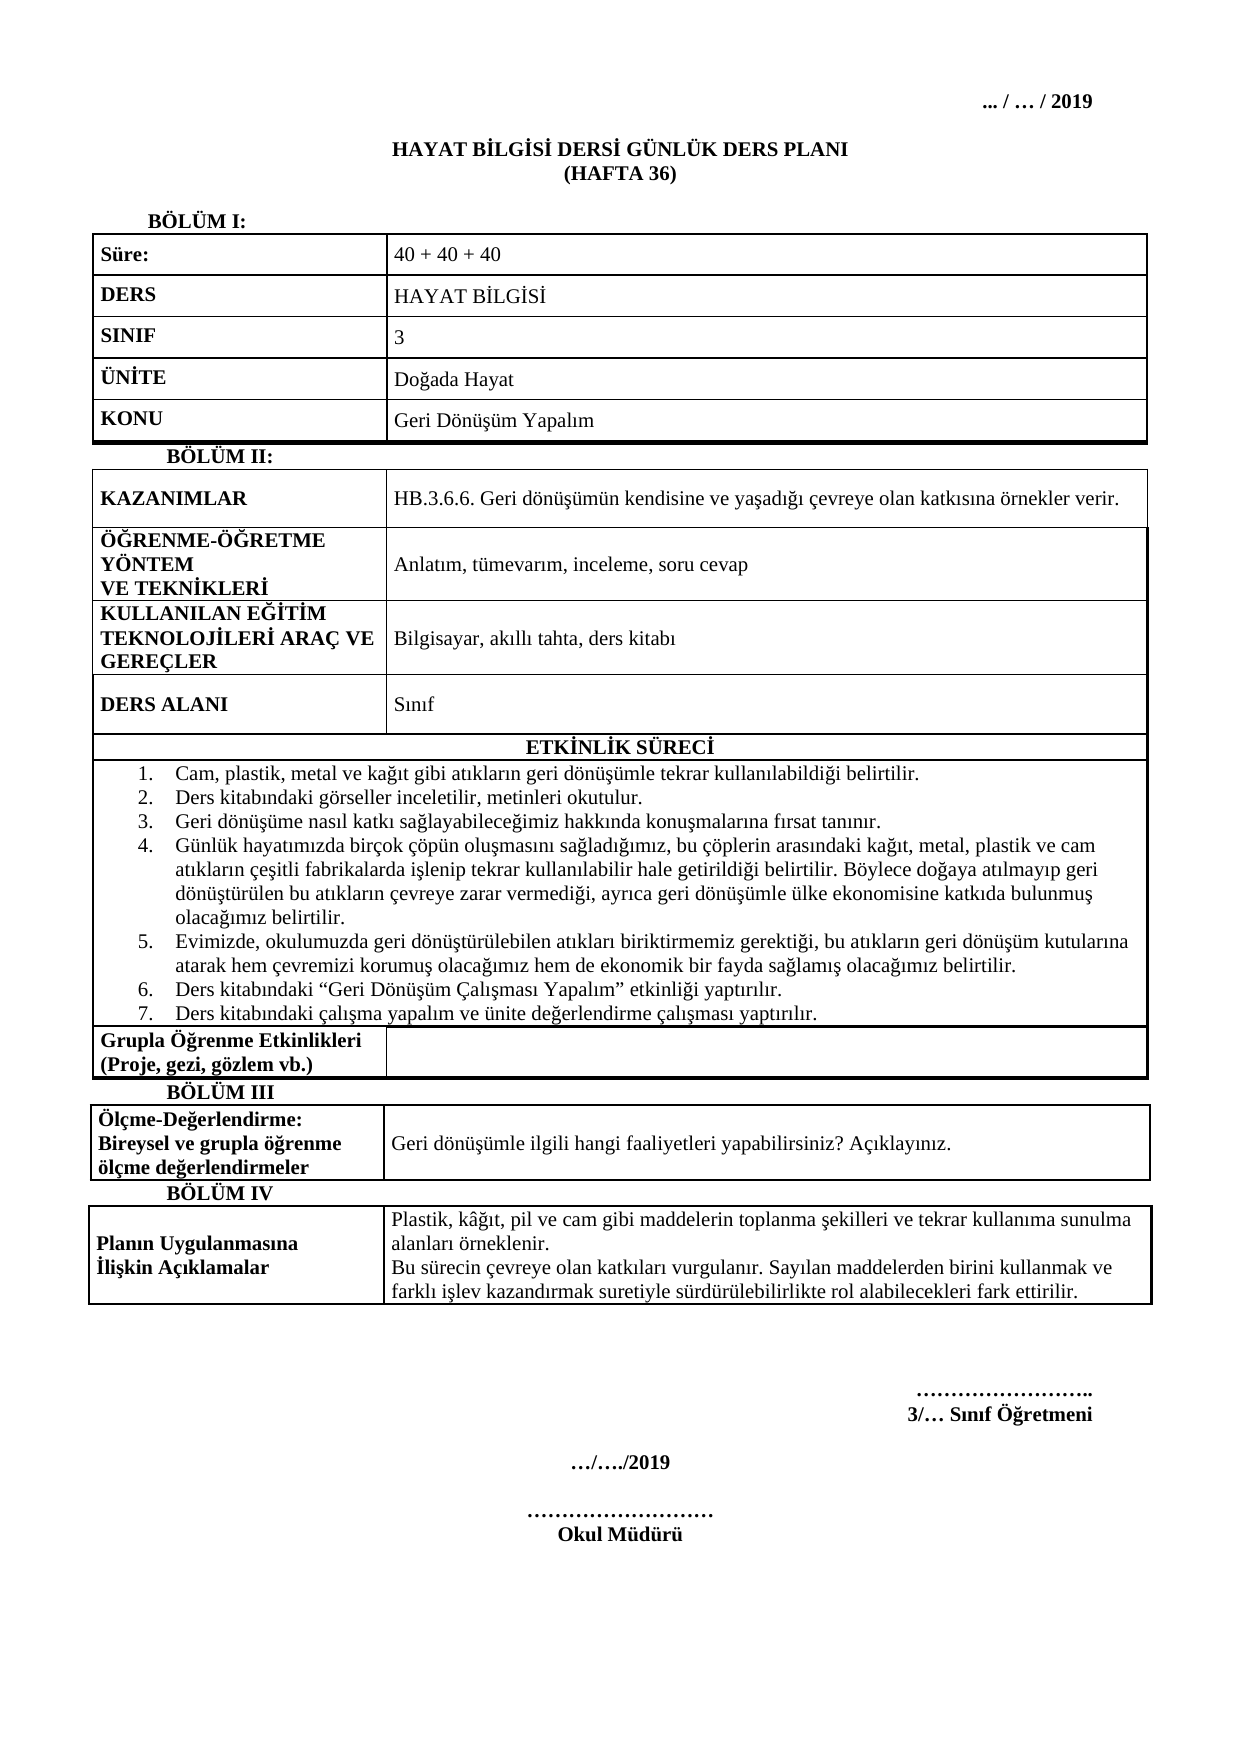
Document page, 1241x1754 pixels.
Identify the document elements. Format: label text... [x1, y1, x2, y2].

table_cell SINIF [94, 317, 386, 357]
text …………………….. [148, 1377, 1092, 1401]
text …/…./2019 [148, 1449, 1092, 1474]
table_header 40 + 40 + 40 [388, 235, 1146, 274]
table_cell [387, 1028, 1146, 1076]
table_header Planın Uygulanmasına İlişkin Açıklamalar [90, 1207, 383, 1303]
table_cell Cam, plastik, metal ve kağıt gibi atıkların geri dönüşümle tekrar kullanılabildiği belirtilir. Ders kitabındaki görseller inceletilir, metinleri okutulur. Geri dönüşüme nasıl katkı sağlayabileceğimiz hakkında konuşmalarına fırsat tanınır. Günlük hayatımızda birçok çöpün oluşmasını sağladığımız, bu çöplerin arasındaki kağıt, metal, plastik ve cam atıkların çeşitli fabrikalarda işlenip tekrar kullanılabilir hale getirildiği belirtilir. Böylece doğaya atılmayıp geri dönüştürülen bu atıkların çevreye zarar vermediği, ayrıca geri dönüşümle ülke ekonomisine katkıda bulunmuş olacağımız belirtilir. Evimizde, okulumuzda geri dönüştürülebilen atıkları biriktirmemiz gerektiği, bu atıkların geri dönüşüm kutularına atarak hem çevremizi korumuş olacağımız hem de ekonomik bir fayda sağlamış olacağımız belirtilir. Ders kitabındaki “Geri Dönüşüm Çalışması Yapalım” etkinliği yaptırılır. Ders kitabındaki çalışma yapalım ve ünite değerlendirme çalışması yaptırılır. [94, 761, 1146, 1025]
table_cell KONU [94, 400, 386, 440]
table_cell DERS ALANI [94, 675, 386, 733]
table_cell Bilgisayar, akıllı tahta, ders kitabı [387, 601, 1146, 673]
table_cell KULLANILAN EĞİTİM TEKNOLOJİLERİ ARAÇ VE GEREÇLER [93, 601, 386, 673]
table_cell Anlatım, tümevarım, inceleme, soru cevap [387, 528, 1146, 600]
text ……………………… [148, 1498, 1092, 1522]
table_header Süre: [94, 235, 386, 274]
table_cell ÜNİTE [94, 359, 386, 398]
table_header KAZANIMLAR [93, 470, 386, 527]
table_cell HAYAT BİLGİSİ [388, 276, 1146, 316]
text (HAFTA 36) [148, 161, 1092, 185]
text HAYAT BİLGİSİ DERSİ GÜNLÜK DERS PLANI [148, 137, 1092, 161]
text ... / … / 2019 [148, 89, 1092, 113]
table_header HB.3.6.6. Geri dönüşümün kendisine ve yaşadığı çevreye olan katkısına örnekler verir. [387, 470, 1147, 527]
table_cell Sınıf [387, 675, 1146, 733]
text Okul Müdürü [148, 1522, 1092, 1546]
table_header Plastik, kâğıt, pil ve cam gibi maddelerin toplanma şekilleri ve tekrar kullanıma sunulma alanları örneklenir. Bu sürecin çevreye olan katkıları vurgulanır. Sayılan maddelerden birini kullanmak ve farklı işlev kazandırmak suretiyle sürdürülebilirlikte rol alabilecekleri fark ettirilir. [385, 1207, 1150, 1303]
text BÖLÜM I: [148, 209, 1092, 233]
text 3/… Sınıf Öğretmeni [148, 1401, 1092, 1426]
table_cell Doğada Hayat [388, 359, 1146, 398]
subtitle BÖLÜM III [148, 1080, 1092, 1104]
table_cell DERS [94, 276, 386, 316]
table_cell ETKİNLİK SÜRECİ [94, 735, 1146, 759]
subtitle BÖLÜM IV [148, 1181, 1092, 1205]
table_cell Geri Dönüşüm Yapalım [388, 400, 1146, 440]
table_cell 3 [388, 317, 1146, 357]
text BÖLÜM II: [148, 445, 1092, 468]
table_header Ölçme-Değerlendirme: Bireysel ve grupla öğrenme ölçme değerlendirmeler [92, 1106, 383, 1179]
table_cell Grupla Öğrenme Etkinlikleri (Proje, gezi, gözlem vb.) [94, 1027, 386, 1076]
table_cell ÖĞRENME-ÖĞRETME YÖNTEM VE TEKNİKLERİ [93, 528, 386, 600]
table_header Geri dönüşümle ilgili hangi faaliyetleri yapabilirsiniz? Açıklayınız. [385, 1106, 1149, 1179]
